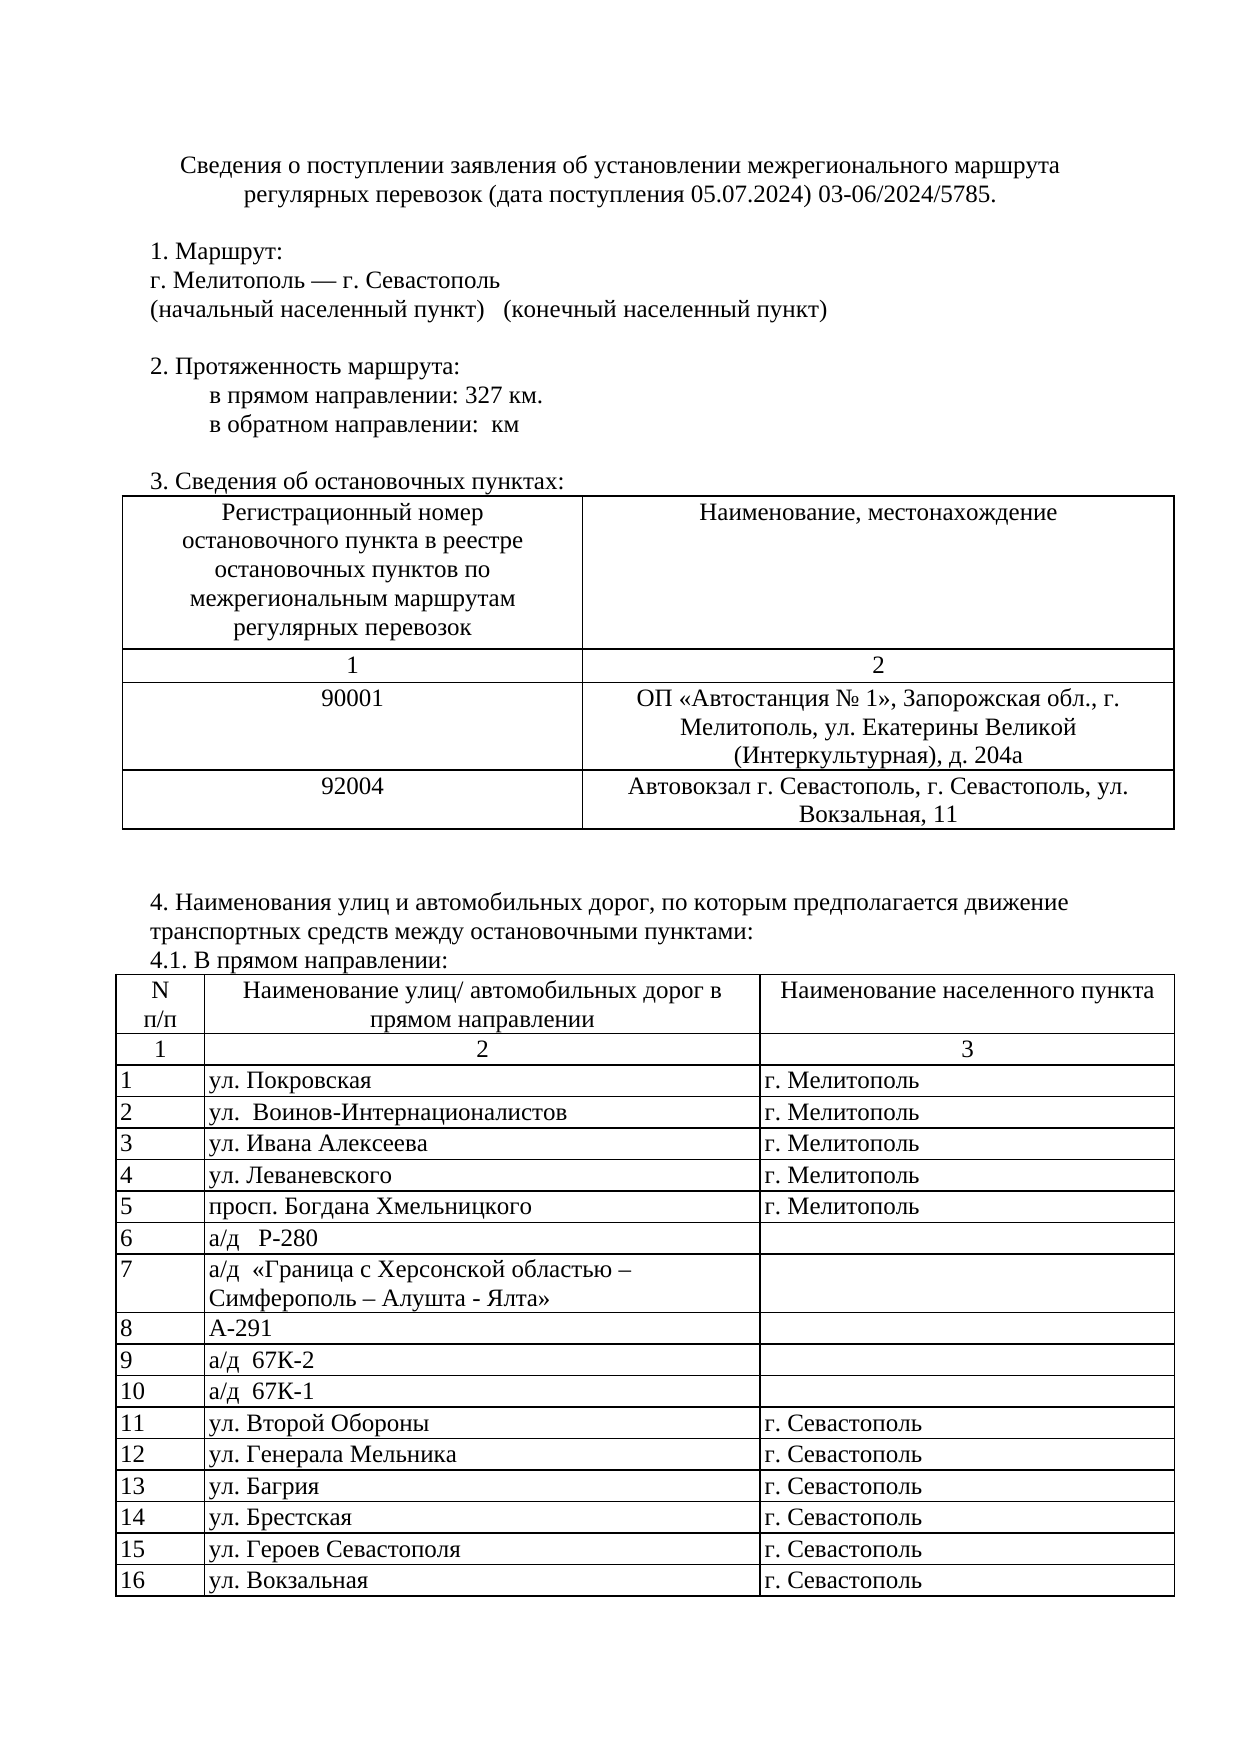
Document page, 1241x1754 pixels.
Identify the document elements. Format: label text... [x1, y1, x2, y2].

table_cell 15 [117, 1534, 204, 1563]
table_cell [761, 1345, 1174, 1375]
table_cell а/д 67К-1 [205, 1376, 759, 1406]
table_cell 92004 [123, 771, 582, 828]
text в прямом направлении: 327 км. [150, 380, 1090, 409]
table_cell г. Мелитополь [761, 1066, 1174, 1096]
table_cell 2 [117, 1097, 204, 1127]
table_cell а/д «Граница с Херсонской областью – Симферополь – Алушта - Ялта» [205, 1255, 759, 1312]
table_cell 4 [117, 1160, 204, 1190]
table_cell [761, 1255, 1174, 1312]
table_cell 2 [583, 650, 1173, 681]
text 2. Протяженность маршрута: [150, 351, 1090, 380]
table_cell ул. Генерала Мельника [205, 1439, 759, 1469]
table_cell г. Севастополь [761, 1408, 1174, 1438]
table_cell ул. Второй Обороны [205, 1408, 759, 1438]
table_cell 1 [117, 1066, 204, 1096]
table_cell 12 [117, 1439, 204, 1469]
table_header Наименование населенного пункта [761, 975, 1174, 1033]
table_cell ул. Героев Севастополя [205, 1534, 759, 1563]
table_cell 7 [117, 1255, 204, 1312]
table_cell [761, 1223, 1174, 1253]
table_cell 10 [117, 1376, 204, 1406]
text Сведения о поступлении заявления об установлении межрегионального маршрута регулярных перевозок (дата поступления 05.07.2024) 03-06/2024/5785. [150, 150, 1090, 207]
table_cell г. Севастополь [761, 1471, 1174, 1501]
table_cell ул. Леваневского [205, 1160, 759, 1190]
table_cell просп. Богдана Хмельницкого [205, 1192, 759, 1221]
table_cell 8 [117, 1313, 204, 1343]
table_cell 1 [123, 650, 582, 681]
text в обратном направлении: км [150, 409, 1090, 437]
table_cell г. Севастополь [761, 1565, 1174, 1595]
table_cell ОП «Автостанция № 1», Запорожская обл., г. Мелитополь, ул. Екатерины Великой (Интеркультурная), д. 204а [583, 683, 1173, 769]
text (начальный населенный пункт) (конечный населенный пункт) [150, 294, 1090, 322]
text 3. Сведения об остановочных пунктах: [150, 466, 1090, 495]
text г. Мелитополь — г. Севастополь [150, 265, 1090, 294]
table_header N п/п [117, 975, 204, 1033]
table_cell ул. Покровская [205, 1066, 759, 1096]
table_cell [761, 1313, 1174, 1343]
table_cell 14 [117, 1502, 204, 1532]
table_cell 6 [117, 1223, 204, 1253]
table_cell а/д Р-280 [205, 1223, 759, 1253]
table_cell г. Севастополь [761, 1439, 1174, 1469]
table_cell ул. Воинов-Интернационалистов [205, 1097, 759, 1127]
text 1. Маршрут: [150, 236, 1090, 265]
table_cell г. Мелитополь [761, 1129, 1174, 1158]
text 4. Наименования улиц и автомобильных дорог, по которым предполагается движение транспортных средств между остановочными пунктами: [150, 887, 1090, 945]
table_cell 2 [205, 1034, 759, 1064]
table_cell 11 [117, 1408, 204, 1438]
table_cell А-291 [205, 1313, 759, 1343]
table_cell Автовокзал г. Севастополь, г. Севастополь, ул. Вокзальная, 11 [583, 771, 1173, 828]
table_cell 13 [117, 1471, 204, 1501]
table_cell г. Мелитополь [761, 1192, 1174, 1221]
table_cell ул. Багрия [205, 1471, 759, 1501]
table_header Наименование, местонахождение [583, 497, 1173, 648]
table_cell г. Мелитополь [761, 1160, 1174, 1190]
table_cell [761, 1376, 1174, 1406]
table_cell 9 [117, 1345, 204, 1375]
text 4.1. В прямом направлении: [150, 945, 1090, 973]
table_cell г. Мелитополь [761, 1097, 1174, 1127]
table_cell ул. Вокзальная [205, 1565, 759, 1595]
table_cell 90001 [123, 683, 582, 769]
table_header Наименование улиц/ автомобильных дорог в прямом направлении [205, 975, 759, 1033]
table_cell а/д 67К-2 [205, 1345, 759, 1375]
table_cell 1 [117, 1034, 204, 1064]
table_cell 16 [117, 1565, 204, 1595]
table_header Регистрационный номер остановочного пункта в реестре остановочных пунктов по межрегиональным маршрутам регулярных перевозок [123, 497, 582, 648]
table_cell 3 [117, 1129, 204, 1158]
table_cell 5 [117, 1192, 204, 1221]
table_cell ул. Ивана Алексеева [205, 1129, 759, 1158]
table_cell г. Севастополь [761, 1534, 1174, 1563]
table_cell ул. Брестская [205, 1502, 759, 1532]
table_cell г. Севастополь [761, 1502, 1174, 1532]
table_cell 3 [761, 1034, 1174, 1064]
